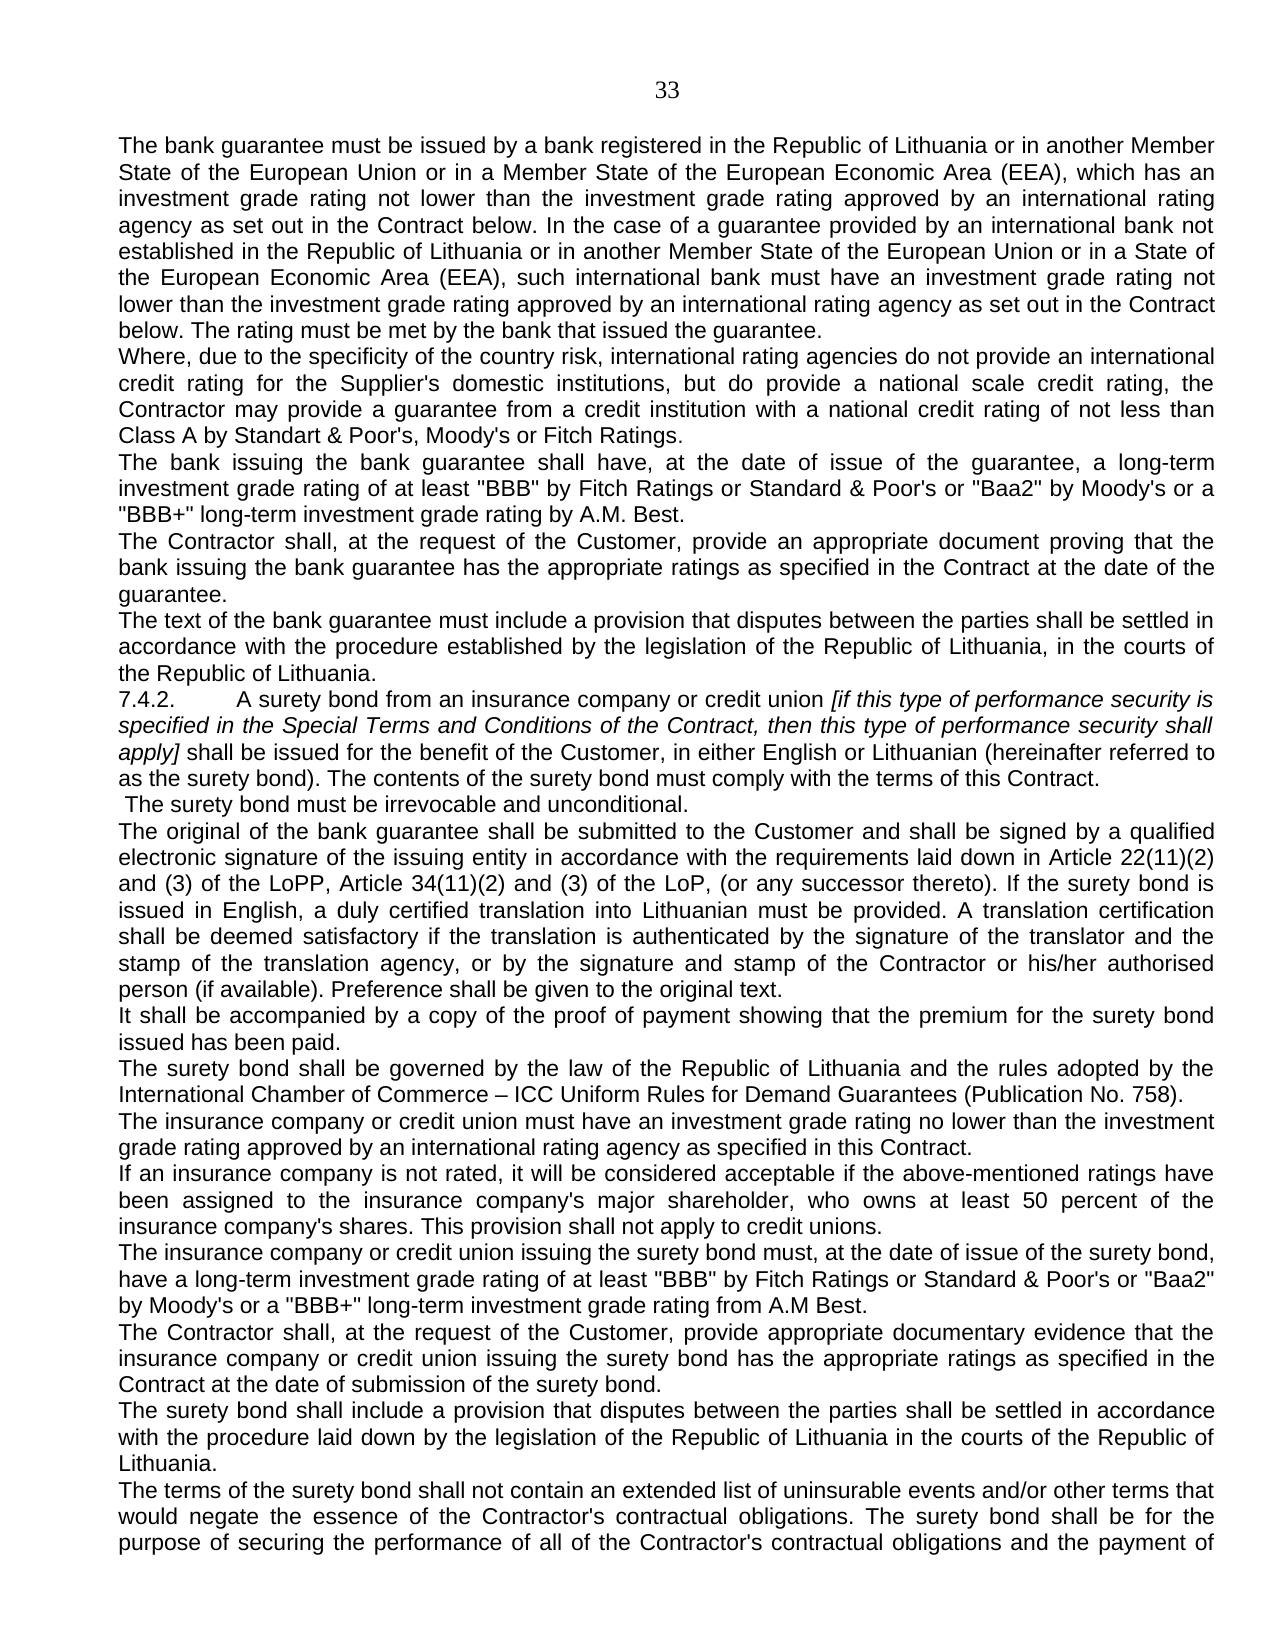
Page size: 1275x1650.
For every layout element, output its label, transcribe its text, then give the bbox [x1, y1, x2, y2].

text The insurance company or credit union must have an investment grade rating no lower than the investment grade rating approved by an international rating agency as specified in this Contract. [118, 1108, 1216, 1160]
text The bank guarantee must be issued by a bank registered in the Republic of Lithuania or in another Member State of the European Union or in a Member State of the European Economic Area (EEA), which has an investment grade rating not lower than the investment grade rating approved by an international rating agency as set out in the Contract below. In the case of a guarantee provided by an international bank not established in the Republic of Lithuania or in another Member State of the European Union or in a State of the European Economic Area (EEA), such international bank must have an investment grade rating not lower than the investment grade rating approved by an international rating agency as set out in the Contract below. The rating must be met by the bank that issued the guarantee. [118, 132, 1216, 343]
text The text of the bank guarantee must include a provision that disputes between the parties shall be settled in accordance with the procedure established by the legislation of the Republic of Lithuania, in the courts of the Republic of Lithuania. [118, 607, 1216, 686]
text The insurance company or credit union issuing the surety bond must, at the date of issue of the surety bond, have a long-term investment grade rating of at least "BBB" by Fitch Ratings or Standard & Poor's or "Baa2" by Moody's or a "BBB+" long-term investment grade rating from A.M Best. [118, 1239, 1216, 1318]
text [118, 1477, 1216, 1556]
text If an insurance company is not rated, it will be considered acceptable if the above-mentioned ratings have been assigned to the insurance company's major shareholder, who owns at least 50 percent of the insurance company's shares. This provision shall not apply to credit unions. [118, 1160, 1216, 1239]
list A surety bond from an insurance company or credit union [if this type of performance security is specified in the Special Terms and Conditions of the Contract, then this type of performance security shall apply] shall be issued for the benefit of the Customer, in either English or Lithuanian (hereinafter referred to as the surety bond). The contents of the surety bond must comply with the terms of this Contract. [118, 686, 1216, 791]
text The original of the bank guarantee shall be submitted to the Customer and shall be signed by a qualified electronic signature of the issuing entity in accordance with the requirements laid down in Article 22(11)(2) and (3) of the LoPP, Article 34(11)(2) and (3) of the LoP, (or any successor thereto). If the surety bond is issued in English, a duly certified translation into Lithuanian must be provided. A translation certification shall be deemed satisfactory if the translation is authenticated by the signature of the translator and the stamp of the translation agency, or by the signature and stamp of the Contractor or his/her authorised person (if available). Preference shall be given to the original text. [118, 818, 1216, 1002]
text The bank issuing the bank guarantee shall have, at the date of issue of the guarantee, a long-term investment grade rating of at least "BBB" by Fitch Ratings or Standard & Poor's or "Baa2" by Moody's or a "BBB+" long-term investment grade rating by A.M. Best. [118, 449, 1216, 528]
text The surety bond shall include a provision that disputes between the parties shall be settled in accordance with the procedure laid down by the legislation of the Republic of Lithuania in the courts of the Republic of Lithuania. [118, 1397, 1216, 1477]
text It shall be accompanied by a copy of the proof of payment showing that the premium for the surety bond issued has been paid. [118, 1002, 1216, 1055]
text The Contractor shall, at the request of the Customer, provide an appropriate document proving that the bank issuing the bank guarantee has the appropriate ratings as specified in the Contract at the date of the guarantee. [118, 528, 1216, 607]
list The surety bond must be irrevocable and unconditional. [118, 791, 1216, 818]
text Where, due to the specificity of the country risk, international rating agencies do not provide an international credit rating for the Supplier's domestic institutions, but do provide a national scale credit rating, the Contractor may provide a guarantee from a credit institution with a national credit rating of not less than Class A by Standart & Poor's, Moody's or Fitch Ratings. [118, 343, 1216, 449]
text The Contractor shall, at the request of the Customer, provide appropriate documentary evidence that the insurance company or credit union issuing the surety bond has the appropriate ratings as specified in the Contract at the date of submission of the surety bond. [118, 1318, 1216, 1397]
text The surety bond shall be governed by the law of the Republic of Lithuania and the rules adopted by the International Chamber of Commerce – ICC Uniform Rules for Demand Guarantees (Publication No. 758). [118, 1055, 1216, 1108]
